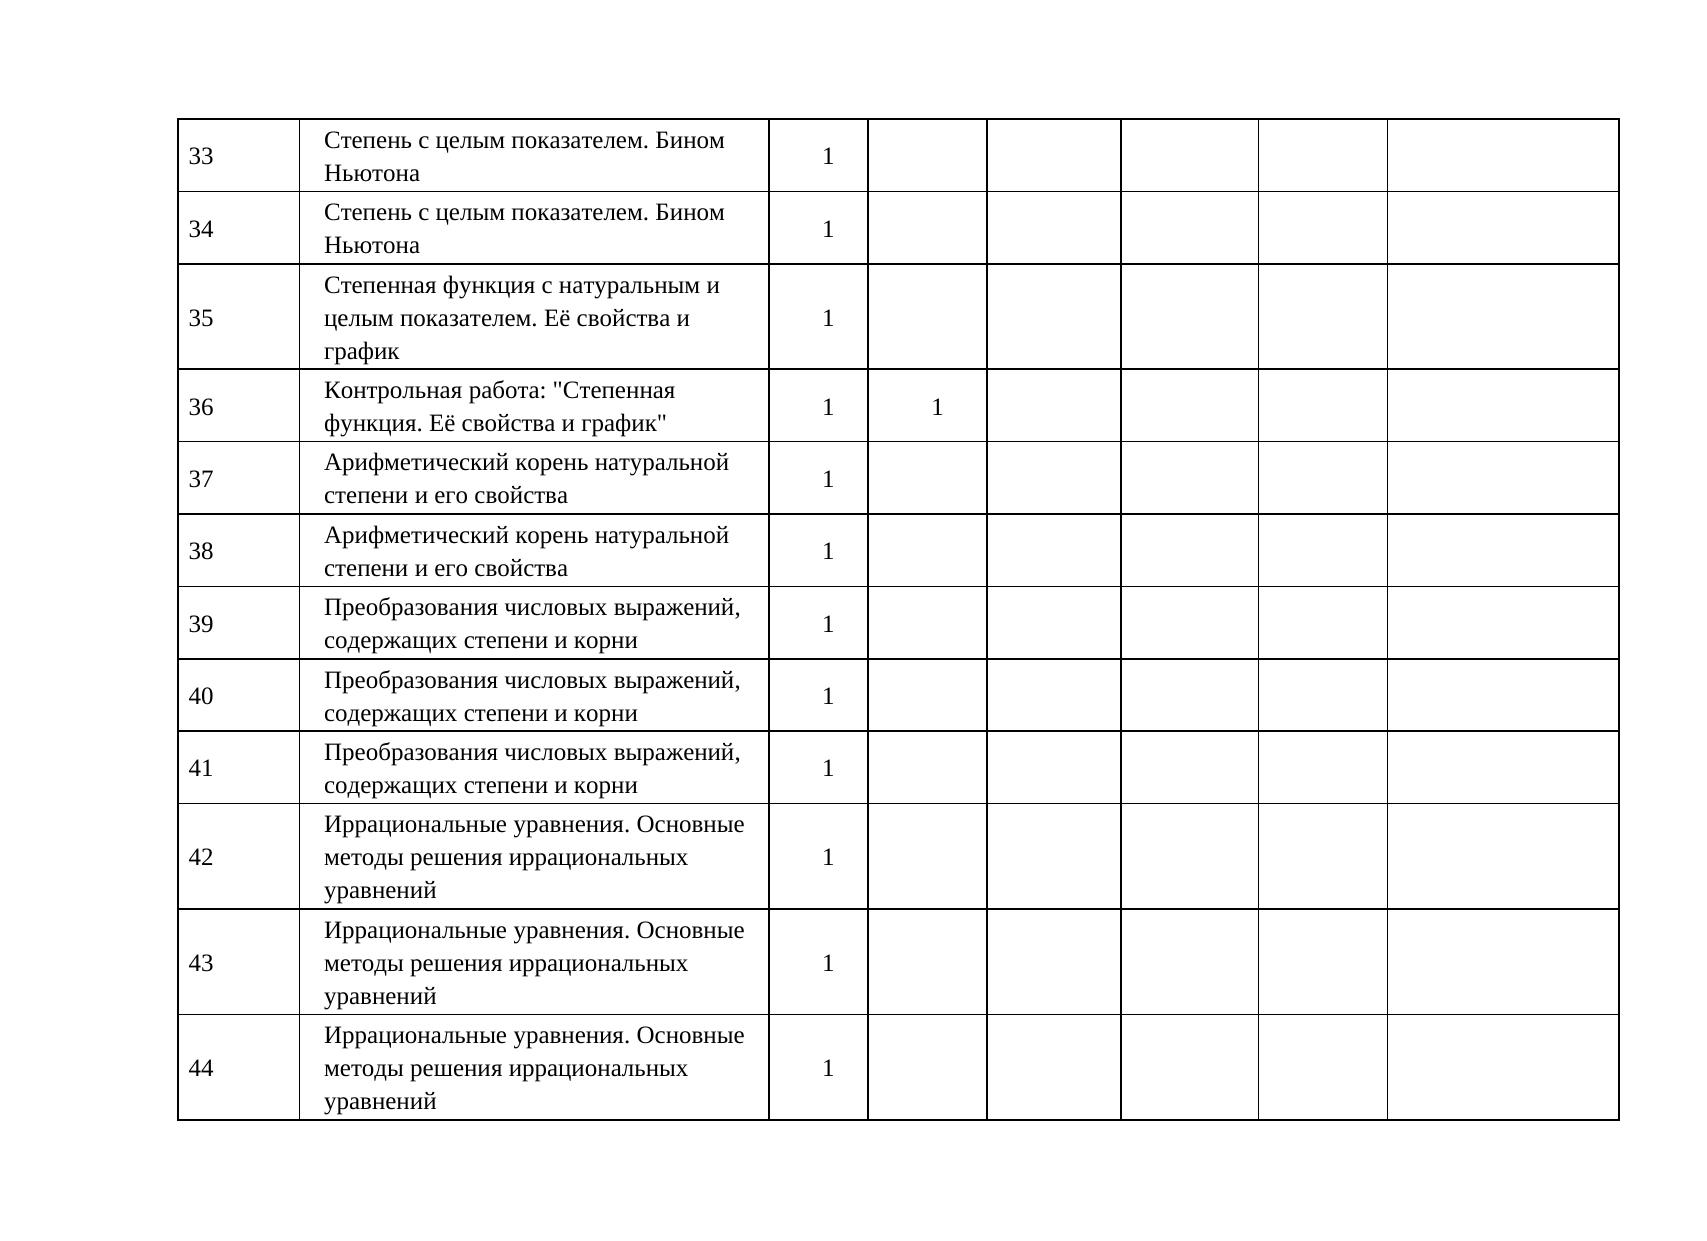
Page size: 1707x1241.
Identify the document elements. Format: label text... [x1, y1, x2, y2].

table_cell 39 [179, 587, 299, 658]
table_cell 1 [770, 910, 867, 1013]
table_cell [1122, 192, 1258, 263]
table_cell [869, 192, 986, 263]
table_cell [988, 910, 1120, 1013]
table_cell [1259, 442, 1387, 513]
table_cell 1 [770, 265, 867, 368]
table_cell [988, 1015, 1120, 1119]
table_cell [988, 442, 1120, 513]
table_cell 38 [179, 515, 299, 586]
table_cell [1122, 120, 1258, 191]
table_cell 1 [770, 660, 867, 730]
table_cell [1259, 120, 1387, 191]
table_cell [1122, 660, 1258, 730]
table_cell [1122, 370, 1258, 441]
table_cell [869, 120, 986, 191]
table_cell [1122, 804, 1258, 908]
table_cell [988, 192, 1120, 263]
table_cell [1388, 910, 1618, 1013]
table_cell Иррациональные уравнения. Основные методы решения иррациональных уравнений [300, 1015, 768, 1119]
table_cell [988, 587, 1120, 658]
table_cell [1122, 442, 1258, 513]
table_cell 42 [179, 804, 299, 908]
table_cell [869, 587, 986, 658]
table_cell 1 [770, 804, 867, 908]
table_cell [1388, 660, 1618, 730]
table_cell [1388, 587, 1618, 658]
table_cell 1 [770, 442, 867, 513]
table_cell Арифметический корень натуральной степени и его свойства [300, 515, 768, 586]
table_cell [1259, 910, 1387, 1013]
table_cell [988, 370, 1120, 441]
table_cell [1122, 515, 1258, 586]
table_cell [1259, 804, 1387, 908]
table_cell [869, 660, 986, 730]
table_cell [869, 265, 986, 368]
table_cell [1122, 1015, 1258, 1119]
table_cell [1259, 192, 1387, 263]
table_cell Контрольная работа: "Степенная функция. Её свойства и график" [300, 370, 768, 441]
table_cell [988, 120, 1120, 191]
table_cell 33 [179, 120, 299, 191]
table_cell Степень с целым показателем. Бином Ньютона [300, 192, 768, 263]
table_cell [1259, 265, 1387, 368]
table_cell [1259, 732, 1387, 803]
table_cell [1388, 732, 1618, 803]
table_cell 36 [179, 370, 299, 441]
table_cell [1259, 370, 1387, 441]
table_cell Преобразования числовых выражений, содержащих степени и корни [300, 732, 768, 803]
table_cell [988, 515, 1120, 586]
table_cell [869, 804, 986, 908]
table_cell 1 [770, 515, 867, 586]
table_cell [869, 515, 986, 586]
table_cell [1388, 120, 1618, 191]
table_cell [988, 660, 1120, 730]
table_cell 1 [770, 587, 867, 658]
table_cell [1388, 804, 1618, 908]
table_cell [869, 442, 986, 513]
table_cell [1388, 265, 1618, 368]
table_cell Преобразования числовых выражений, содержащих степени и корни [300, 587, 768, 658]
table_cell 1 [770, 192, 867, 263]
table_cell [869, 732, 986, 803]
table_cell 44 [179, 1015, 299, 1119]
table_cell [869, 910, 986, 1013]
table_cell 35 [179, 265, 299, 368]
table_cell Преобразования числовых выражений, содержащих степени и корни [300, 660, 768, 730]
table_cell 41 [179, 732, 299, 803]
table_cell [988, 265, 1120, 368]
table_cell 1 [770, 732, 867, 803]
table_cell [1388, 192, 1618, 263]
table_cell [1259, 587, 1387, 658]
table_cell [1388, 1015, 1618, 1119]
table_cell 1 [770, 1015, 867, 1119]
table_cell [1388, 442, 1618, 513]
table_cell [1259, 660, 1387, 730]
table_cell Иррациональные уравнения. Основные методы решения иррациональных уравнений [300, 804, 768, 908]
table_cell 43 [179, 910, 299, 1013]
table_cell Арифметический корень натуральной степени и его свойства [300, 442, 768, 513]
table_cell [1122, 587, 1258, 658]
table_cell [1388, 515, 1618, 586]
table_cell Степень с целым показателем. Бином Ньютона [300, 120, 768, 191]
table_cell [1122, 265, 1258, 368]
table_cell Степенная функция с натуральным и целым показателем. Её свойства и график [300, 265, 768, 368]
table_cell 37 [179, 442, 299, 513]
table_cell [1259, 1015, 1387, 1119]
table_cell [869, 1015, 986, 1119]
table_cell [1122, 910, 1258, 1013]
table_cell 40 [179, 660, 299, 730]
table_cell [1388, 370, 1618, 441]
table_cell Иррациональные уравнения. Основные методы решения иррациональных уравнений [300, 910, 768, 1013]
table_cell [1122, 732, 1258, 803]
table_cell [988, 732, 1120, 803]
table_cell 1 [770, 120, 867, 191]
table_cell [1259, 515, 1387, 586]
table_cell 1 [869, 370, 986, 441]
table_cell [988, 804, 1120, 908]
table_cell 1 [770, 370, 867, 441]
table_cell 34 [179, 192, 299, 263]
